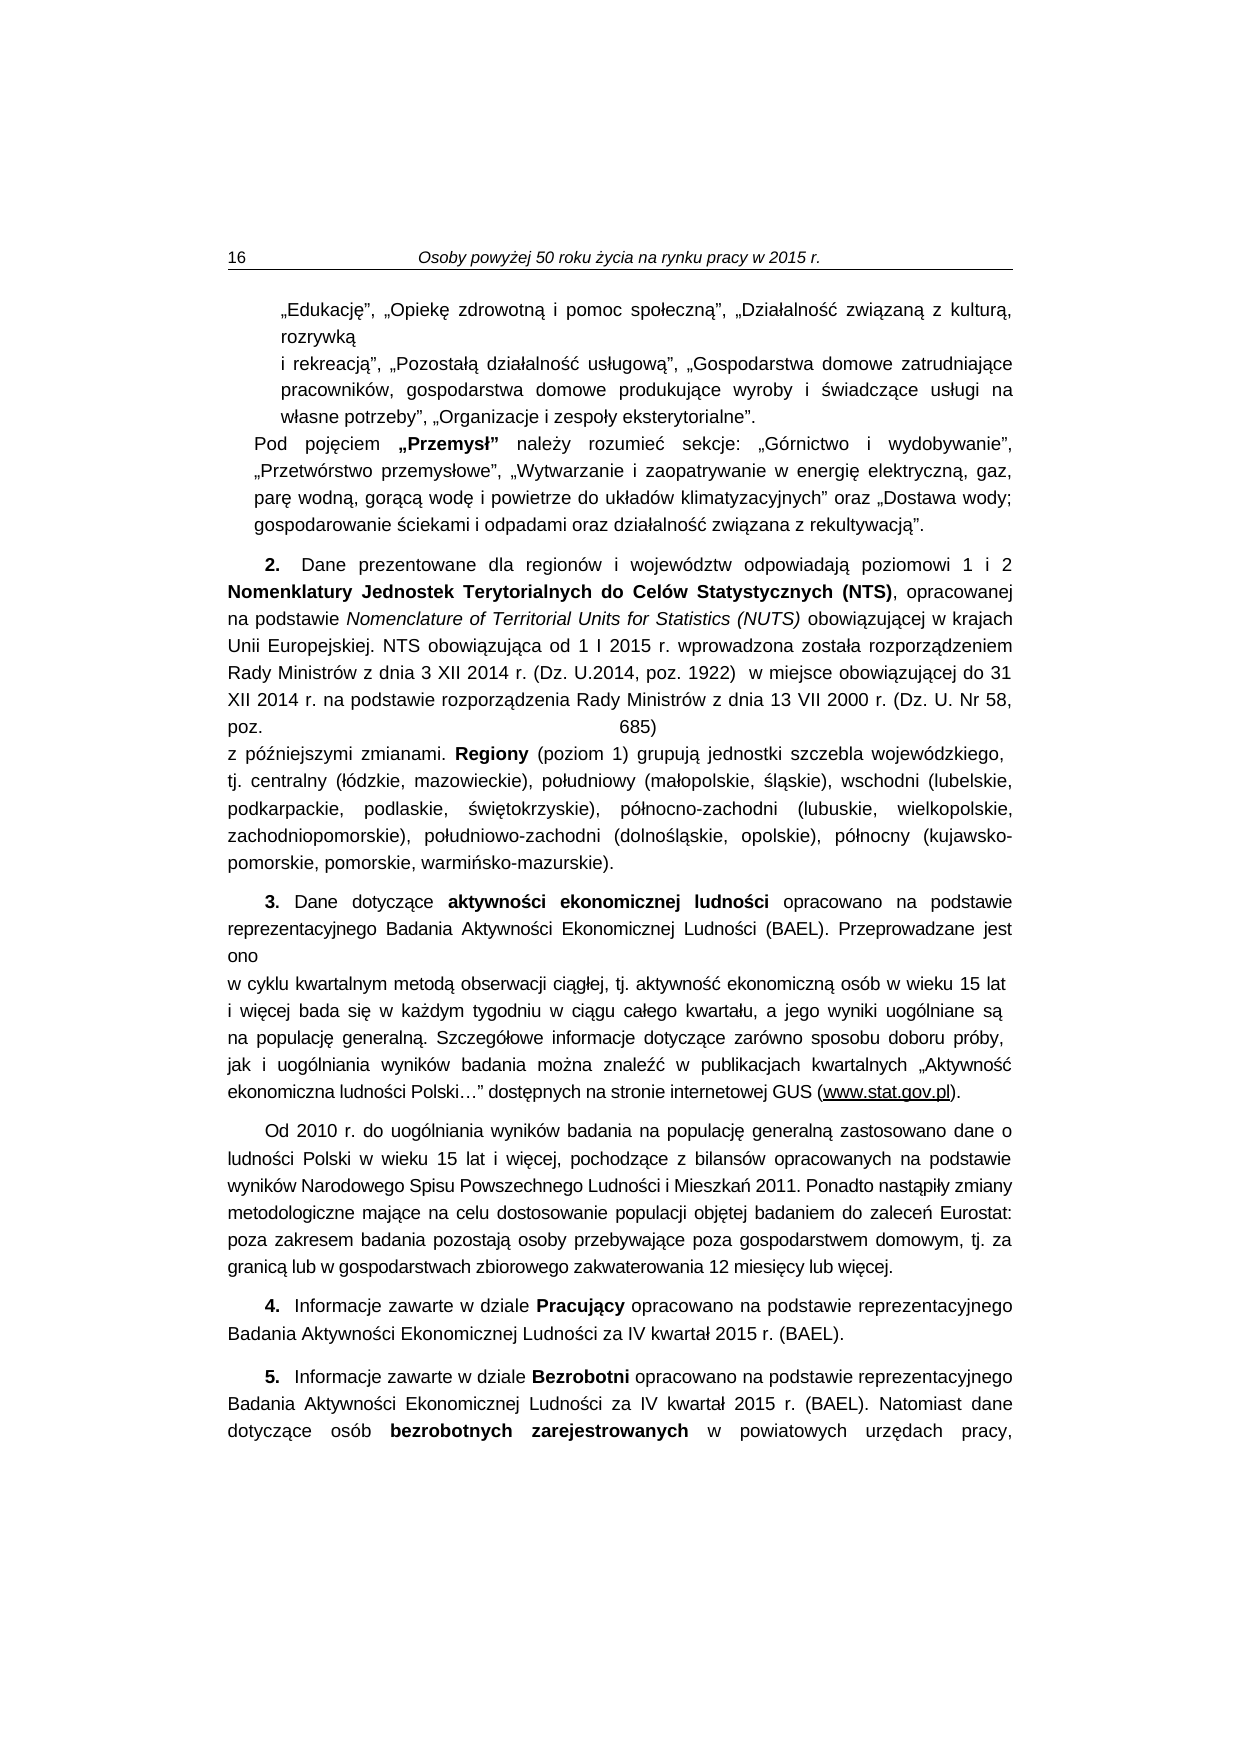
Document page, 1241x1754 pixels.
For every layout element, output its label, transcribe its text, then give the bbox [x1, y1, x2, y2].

text 4. Informacje zawarte w dziale Pracujący opracowano na podstawie reprezentacyjnego Badania Aktywności Ekonomicznej Ludności za IV kwartał 2015 r. (BAEL). [227, 1291, 1013, 1345]
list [254, 295, 1013, 429]
text 2. Dane prezentowane dla regionów i województw odpowiadają poziomowi 1 i 2 Nomenklatury Jednostek Terytorialnych do Celów Statystycznych (NTS), opracowanej na podstawie Nomenclature of Territorial Units for Statistics (NUTS) obowiązującej w krajach Unii Europejskiej. NTS obowiązująca od 1 I 2015 r. wprowadzona została rozporządzeniem Rady Ministrów z dnia 3 XII 2014 r. (Dz. U.2014, poz. 1922) w miejsce obowiązującej do 31 XII 2014 r. na podstawie rozporządzenia Rady Ministrów z dnia 13 VII 2000 r. (Dz. U. Nr 58, poz. 685) z późniejszymi zmianami. Regiony (poziom 1) grupują jednostki szczebla wojewódzkiego, tj. centralny (łódzkie, mazowieckie), południowy (małopolskie, śląskie), wschodni (lubelskie, podkarpackie, podlaskie, świętokrzyskie), północno-zachodni (lubuskie, wielkopolskie, zachodniopomorskie), południowo-zachodni (dolnośląskie, opolskie), północny (kujawsko-pomorskie, pomorskie, warmińsko-mazurskie). [227, 549, 1013, 874]
text Od 2010 r. do uogólniania wyników badania na populację generalną zastosowano dane o ludności Polski w wieku 15 lat i więcej, pochodzące z bilansów opracowanych na podstawie wyników Narodowego Spisu Powszechnego Ludności i Mieszkań 2011. Ponadto nastąpiły zmiany metodologiczne mające na celu dostosowanie populacji objętej badaniem do zaleceń Eurostat: poza zakresem badania pozostają osoby przebywające poza gospodarstwem domowym, tj. za granicą lub w gospodarstwach zbiorowego zakwaterowania 12 miesięcy lub więcej. [227, 1116, 1013, 1279]
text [227, 1362, 1013, 1443]
text Pod pojęciem „Przemysł” należy rozumieć sekcje: „Górnictwo i wydobywanie”, „Przetwórstwo przemysłowe”, „Wytwarzanie i zaopatrywanie w energię elektryczną, gaz, parę wodną, gorącą wodę i powietrze do układów klimatyzacyjnych” oraz „Dostawa wody; gospodarowanie ściekami i odpadami oraz działalność związana z rekultywacją”. [254, 429, 1013, 537]
text 3. Dane dotyczące aktywności ekonomicznej ludności opracowano na podstawie reprezentacyjnego Badania Aktywności Ekonomicznej Ludności (BAEL). Przeprowadzane jest ono w cyklu kwartalnym metodą obserwacji ciągłej, tj. aktywność ekonomiczną osób w wieku 15 lat i więcej bada się w każdym tygodniu w ciągu całego kwartału, a jego wyniki uogólniane są na populację generalną. Szczegółowe informacje dotyczące zarówno sposobu doboru próby, jak i uogólniania wyników badania można znaleźć w publikacjach kwartalnych „Aktywność ekonomiczna ludności Polski…” dostępnych na stronie internetowej GUS (www.stat.gov.pl). [227, 887, 1013, 1104]
